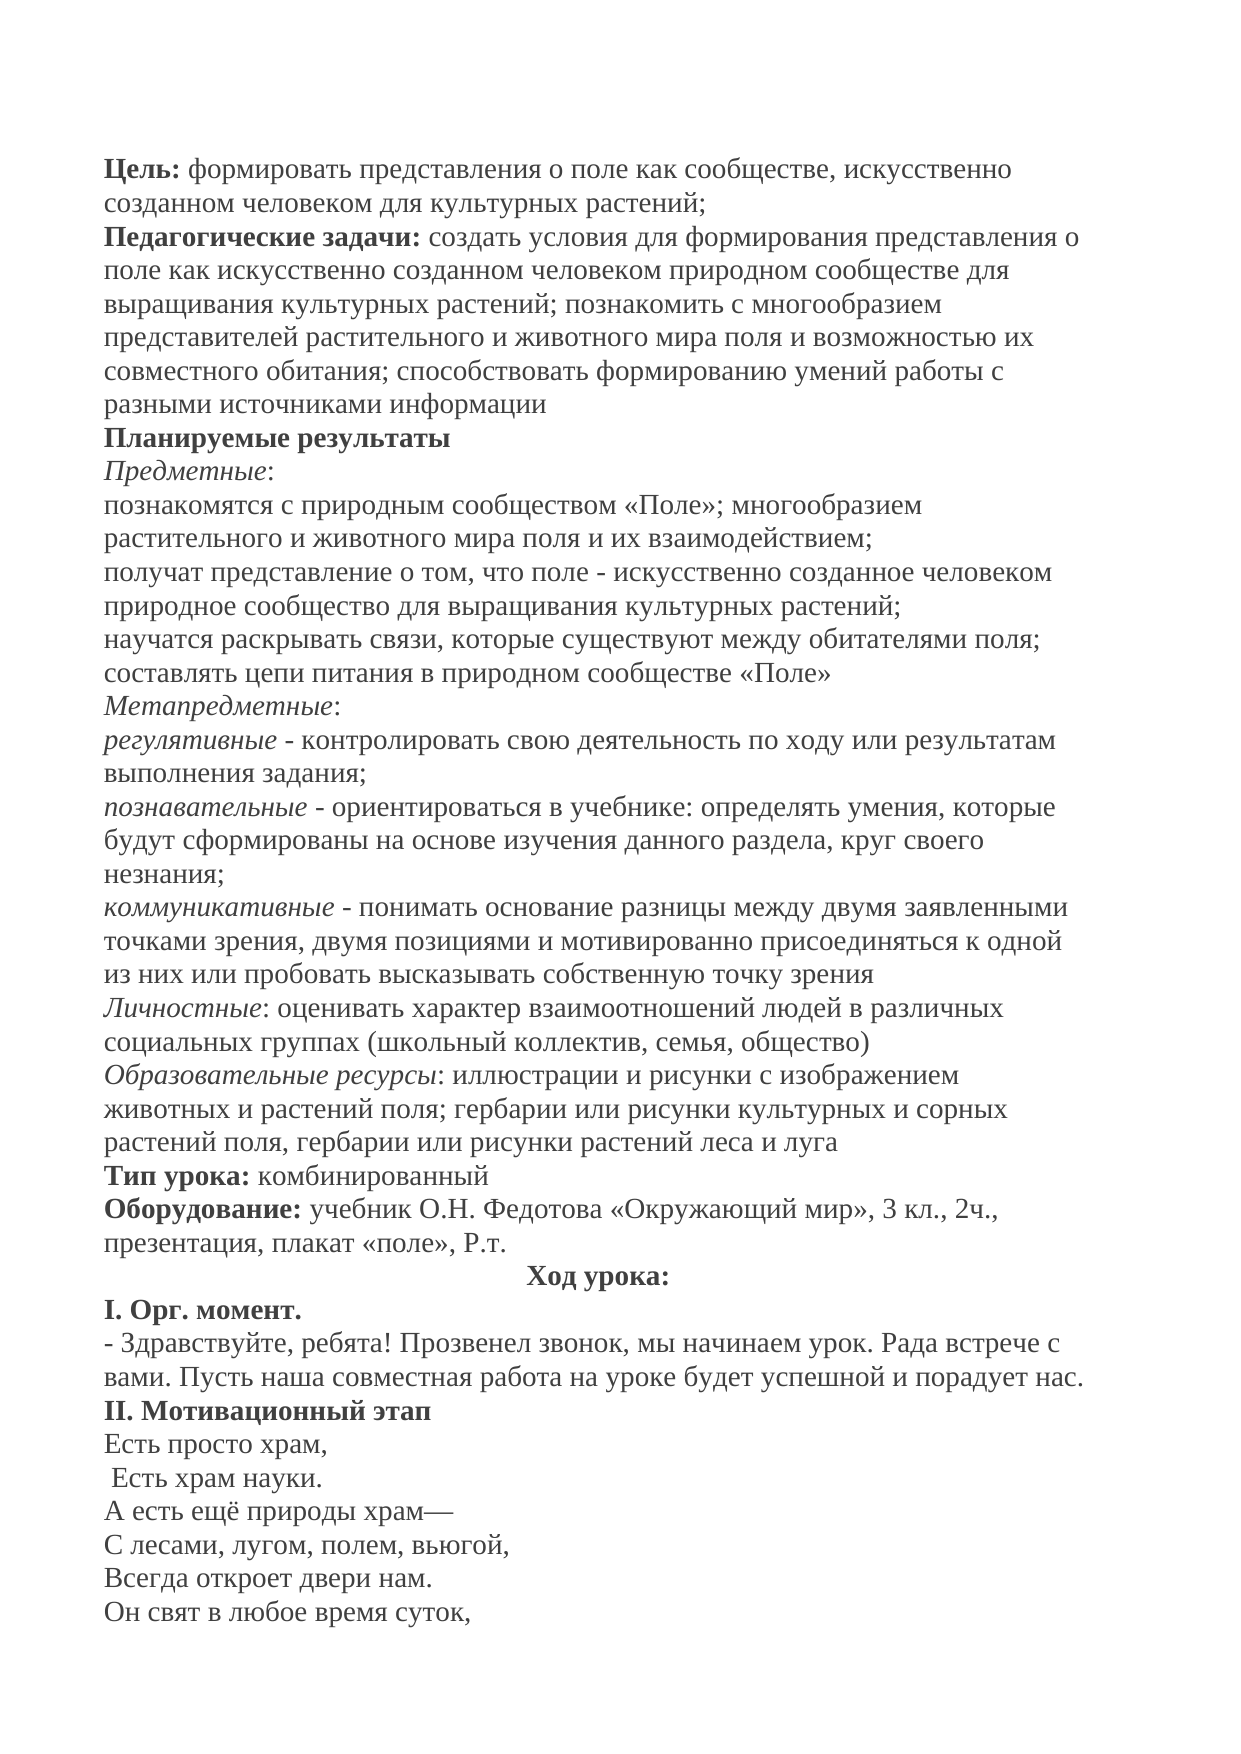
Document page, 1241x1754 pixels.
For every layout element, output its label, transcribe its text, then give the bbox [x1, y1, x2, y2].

text Тип урока: комбинированный [103, 1158, 1093, 1191]
text познавательные - ориентироваться в учебнике: определять умения, которые будут сформированы на основе изучения данного раздела, круг своего незнания; [103, 789, 1093, 889]
text Ход урока: [103, 1258, 1093, 1292]
text - Здравствуйте, ребята! Прозвенел звонок, мы начинаем урок. Рада встрече с вами. Пусть наша совместная работа на уроке будет успешной и порадует нас. [103, 1326, 1093, 1393]
text Предметные: [103, 453, 1093, 487]
text Цель: формировать представления о поле как сообществе, искусственно созданном человеком для культурных растений; [103, 152, 1093, 219]
text научатся раскрывать связи, которые существуют между обитателями поля; составлять цепи питания в природном сообществе «Поле» [103, 621, 1093, 688]
text получат представление о том, что поле - искусственно созданное человеком природное сообщество для выращивания культурных растений; [103, 554, 1093, 621]
text Педагогические задачи: создать условия для формирования представления о поле как искусственно созданном человеком природном сообществе для выращивания культурных растений; познакомить с многообразием представителей растительного и животного мира поля и возможностью их совместного обитания; способствовать формированию умений работы с разными источниками информации [103, 219, 1093, 420]
text II. Мотивационный этап [103, 1393, 1093, 1426]
text коммуникативные - понимать основание разницы между двумя заявленными точками зрения, двумя позициями и мотивированно присоединяться к одной из них или пробовать высказывать собственную точку зрения [103, 889, 1093, 990]
text Планируемые результаты [103, 420, 1093, 453]
text Оборудование: учебник О.Н. Федотова «Окружающий мир», 3 кл., 2ч., презентация, плакат «поле», Р.т. [103, 1191, 1093, 1258]
text регулятивные - контролировать свою деятельность по ходу или результатам выполнения задания; [103, 722, 1093, 789]
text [103, 1426, 1093, 1627]
text I. Орг. момент. [103, 1292, 1093, 1326]
text Личностные: оценивать характер взаимоотношений людей в различных социальных группах (школьный коллектив, семья, общество) [103, 990, 1093, 1057]
text Образовательные ресурсы: иллюстрации и рисунки с изображением животных и растений поля; гербарии или рисунки культурных и сорных растений поля, гербарии или рисунки растений леса и луга [103, 1057, 1093, 1158]
text Метапредметные: [103, 688, 1093, 722]
text познакомятся с природным сообществом «Поле»; многообразием растительного и животного мира поля и их взаимодействием; [103, 487, 1093, 554]
